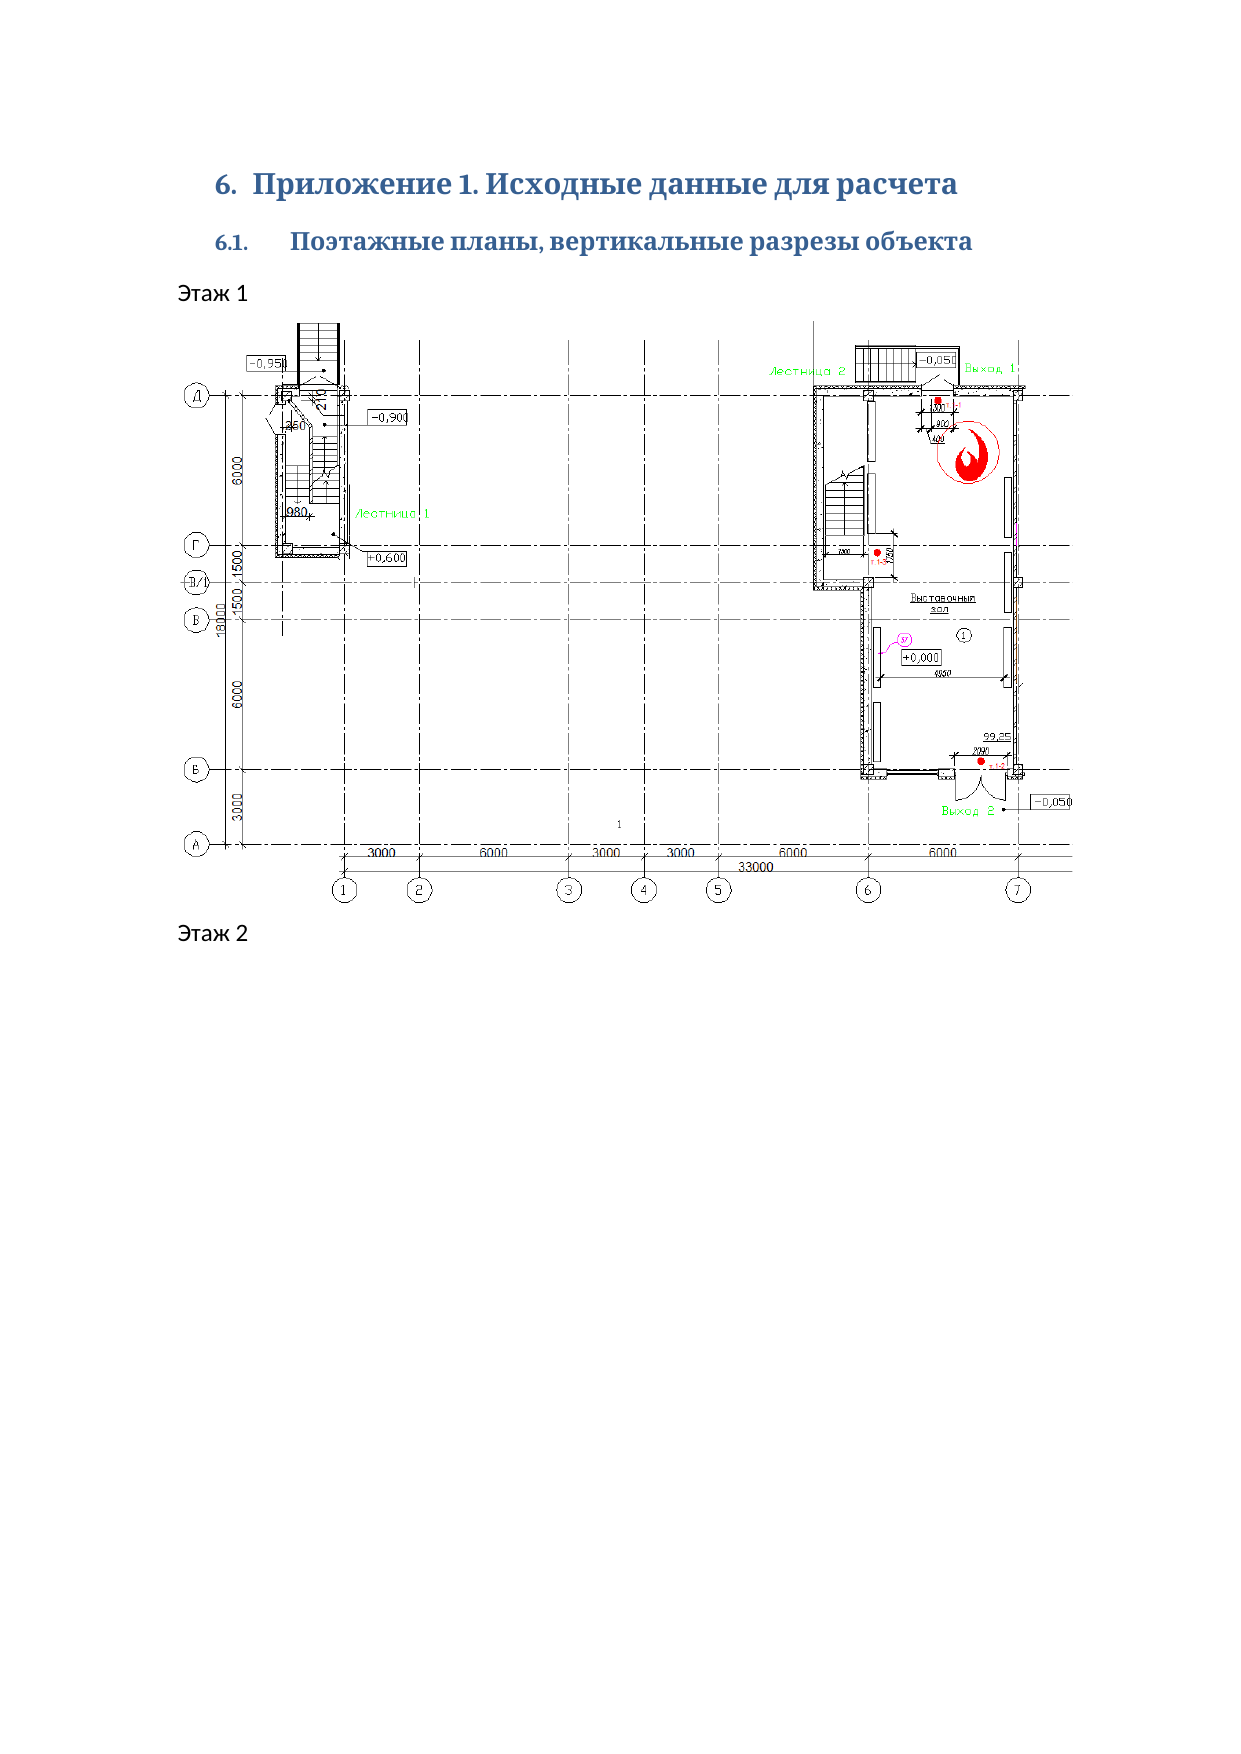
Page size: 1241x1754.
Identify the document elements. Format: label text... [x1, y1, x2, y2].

text Этаж 1 [177, 277, 1152, 308]
picture [177, 321, 1073, 904]
text Приложение 1. Исходные данные для расчета [215, 168, 1152, 202]
text Этаж 2 [177, 917, 1152, 948]
text Поэтажные планы, вертикальные разрезы объекта [215, 227, 1152, 256]
